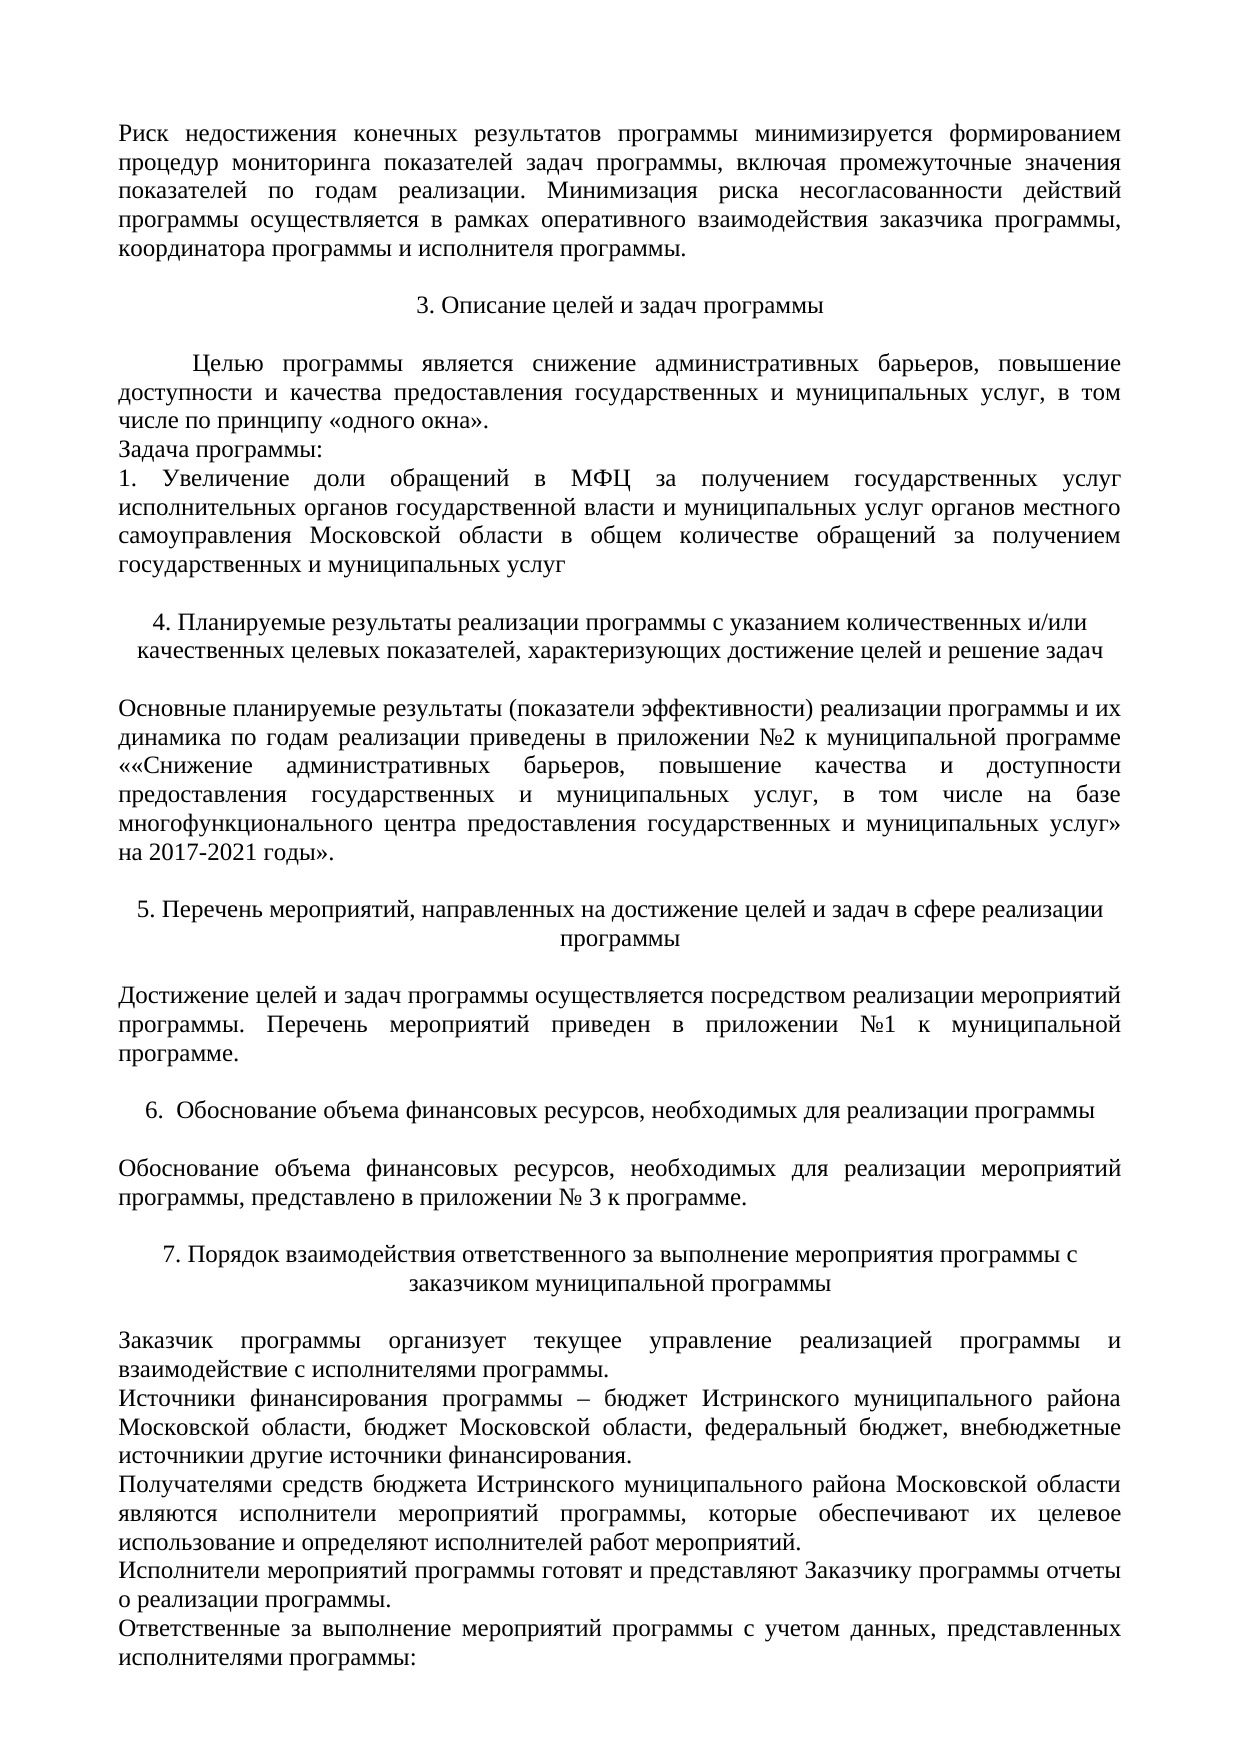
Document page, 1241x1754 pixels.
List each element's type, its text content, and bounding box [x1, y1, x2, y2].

text 1. Увеличение доли обращений в МФЦ за получением государственных услуг исполнительных органов государственной власти и муниципальных услуг органов местного самоуправления Московской области в общем количестве обращений за получением государственных и муниципальных услуг [118, 463, 1122, 578]
text 6. Обоснование объема финансовых ресурсов, необходимых для реализации программы [118, 1096, 1122, 1124]
text 7. Порядок взаимодействия ответственного за выполнение мероприятия программы с заказчиком муниципальной программы [118, 1239, 1122, 1297]
text Риск недостижения конечных результатов программы минимизируется формированием процедур мониторинга показателей задач программы, включая промежуточные значения показателей по годам реализации. Минимизация риска несогласованности действий программы осуществляется в рамках оперативного взаимодействия заказчика программы, координатора программы и исполнителя программы. [118, 118, 1122, 262]
text 5. Перечень мероприятий, направленных на достижение целей и задач в сфере реализации программы [118, 894, 1122, 952]
text Заказчик программы организует текущее управление реализацией программы и взаимодействие с исполнителями программы. [118, 1326, 1122, 1383]
text 3. Описание целей и задач программы [118, 291, 1122, 319]
text Ответственные за выполнение мероприятий программы с учетом данных, представленных исполнителями программы: [118, 1613, 1122, 1671]
text Достижение целей и задач программы осуществляется посредством реализации мероприятий программы. Перечень мероприятий приведен в приложении №1 к муниципальной программе. [118, 981, 1122, 1067]
text Обоснование объема финансовых ресурсов, необходимых для реализации мероприятий программы, представлено в приложении № 3 к программе. [118, 1153, 1122, 1211]
text Основные планируемые результаты (показатели эффективности) реализации программы и их динамика по годам реализации приведены в приложении №2 к муниципальной программе ««Снижение административных барьеров, повышение качества и доступности предоставления государственных и муниципальных услуг, в том числе на базе многофункционального центра предоставления государственных и муниципальных услуг» на 2017-2021 годы». [118, 693, 1122, 866]
text Получателями средств бюджета Истринского муниципального района Московской области являются исполнители мероприятий программы, которые обеспечивают их целевое использование и определяют исполнителей работ мероприятий. [118, 1469, 1122, 1556]
text 4. Планируемые результаты реализации программы с указанием количественных и/или качественных целевых показателей, характеризующих достижение целей и решение задач [118, 607, 1122, 664]
text Исполнители мероприятий программы готовят и представляют Заказчику программы отчеты о реализации программы. [118, 1556, 1122, 1613]
text Задача программы: [118, 434, 1122, 463]
text Источники финансирования программы – бюджет Истринского муниципального района Московской области, бюджет Московской области, федеральный бюджет, внебюджетные источникии другие источники финансирования. [118, 1383, 1122, 1469]
text Целью программы является снижение административных барьеров, повышение доступности и качества предоставления государственных и муниципальных услуг, в том числе по принципу «одного окна». [118, 348, 1122, 434]
